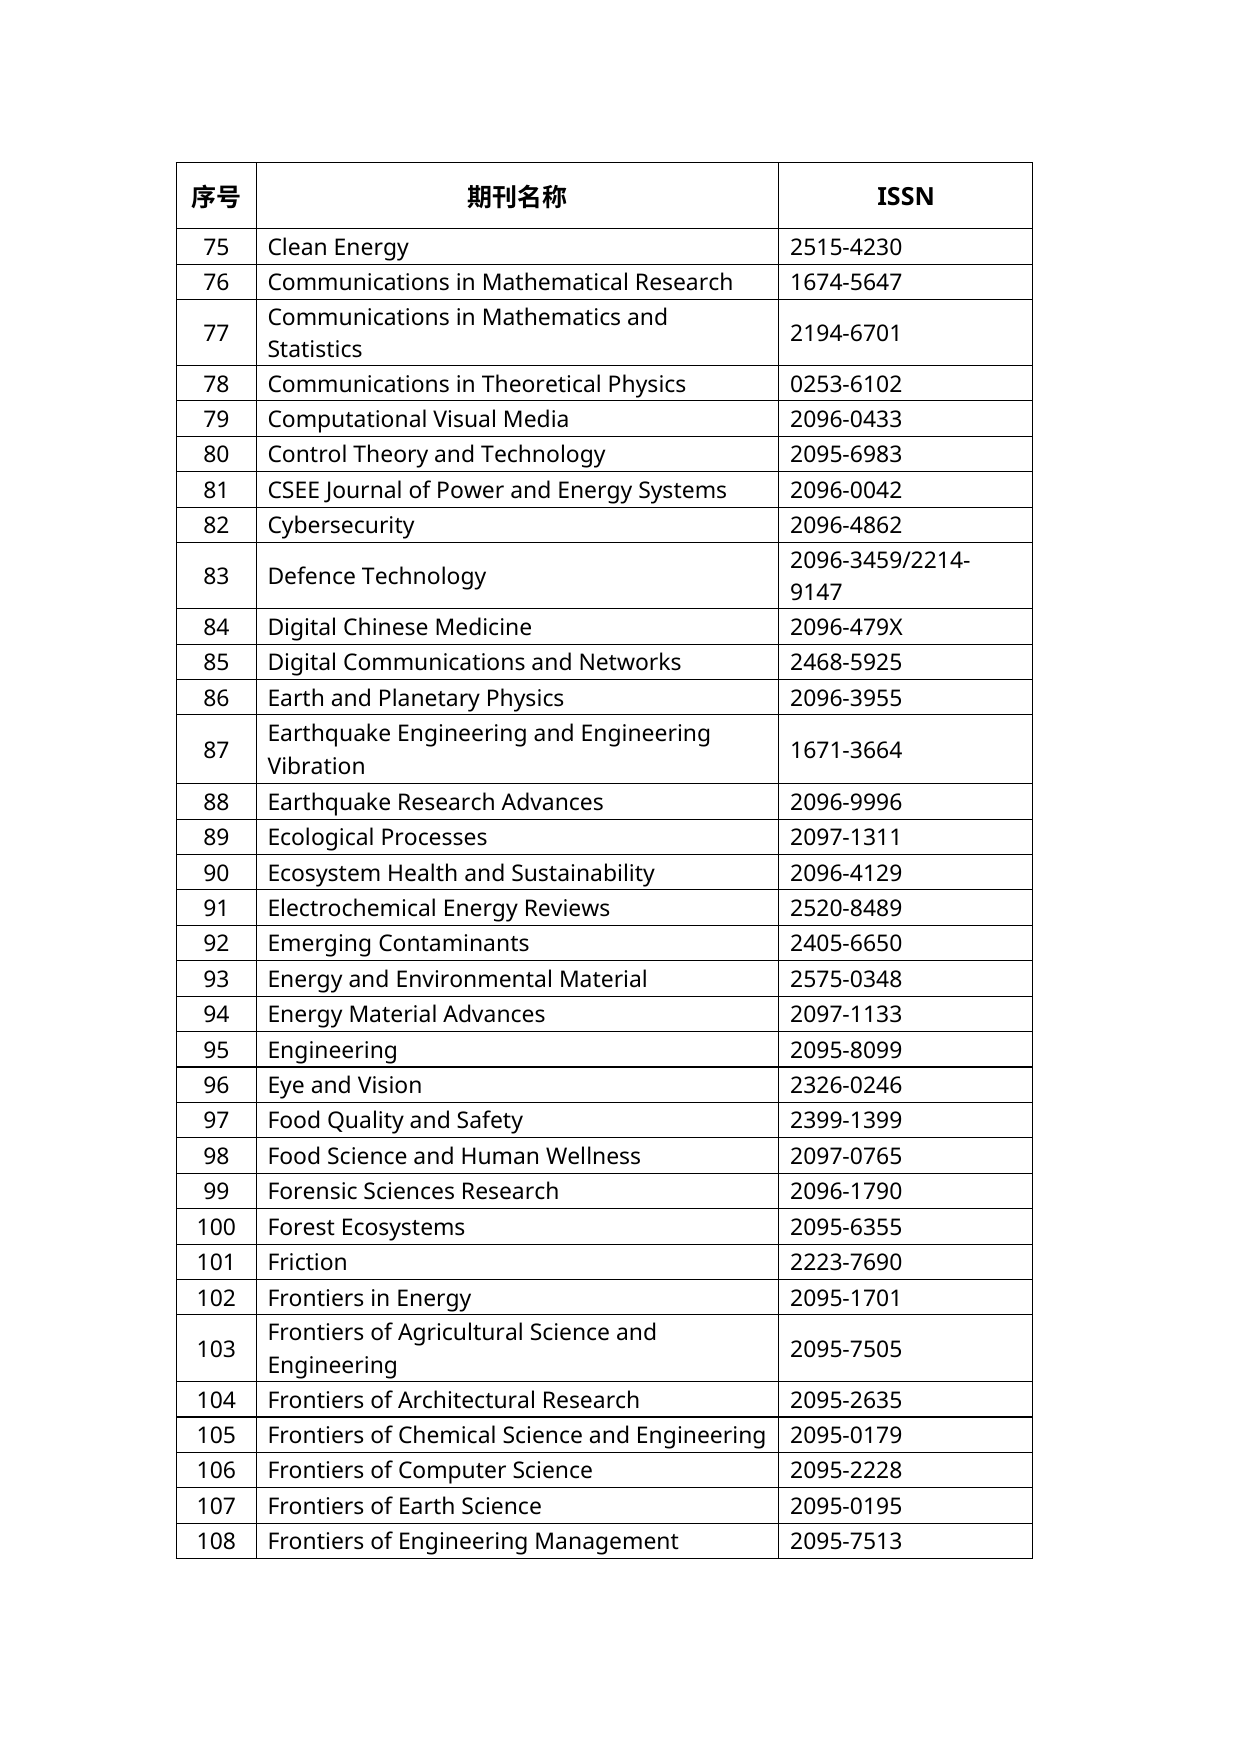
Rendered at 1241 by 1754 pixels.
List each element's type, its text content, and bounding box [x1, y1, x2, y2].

table_cell 2095-8099 [779, 1032, 1032, 1066]
table_cell 2097-1311 [779, 820, 1032, 854]
table_cell 106 [177, 1453, 256, 1487]
table_cell 2095-2228 [779, 1453, 1032, 1487]
table_cell 2095-2635 [779, 1382, 1032, 1416]
table_cell Forensic Sciences Research [257, 1174, 778, 1208]
table_cell Ecosystem Health and Sustainability [257, 855, 778, 889]
table_cell 2096-9996 [779, 784, 1032, 818]
table_cell 98 [177, 1138, 256, 1173]
table_cell 2194-6701 [779, 300, 1032, 365]
table_cell Digital Chinese Medicine [257, 609, 778, 643]
table_cell Ecological Processes [257, 820, 778, 854]
table_cell 2095-1701 [779, 1280, 1032, 1314]
table_cell 88 [177, 784, 256, 818]
table_cell 104 [177, 1382, 256, 1416]
table_cell Emerging Contaminants [257, 926, 778, 960]
table_header 序号 [177, 163, 256, 228]
table_cell Communications in Mathematics and Statistics [257, 300, 778, 365]
table_cell 99 [177, 1174, 256, 1208]
table_cell 2096-0433 [779, 401, 1032, 436]
table_cell 2095-6983 [779, 437, 1032, 471]
table_cell 2096-4862 [779, 508, 1032, 542]
table_cell 105 [177, 1418, 256, 1452]
table_cell 2095-0179 [779, 1418, 1032, 1452]
table_cell 107 [177, 1488, 256, 1523]
table_cell 86 [177, 680, 256, 714]
table_cell Earthquake Engineering and Engineering Vibration [257, 715, 778, 783]
table_cell Defence Technology [257, 543, 778, 608]
table_cell Electrochemical Energy Reviews [257, 890, 778, 925]
table_cell Earth and Planetary Physics [257, 680, 778, 714]
table_cell Forest Ecosystems [257, 1209, 778, 1243]
table_cell 96 [177, 1068, 256, 1102]
table_cell Cybersecurity [257, 508, 778, 542]
table_cell Frontiers of Engineering Management [257, 1524, 778, 1558]
table_cell CSEE Journal of Power and Energy Systems [257, 472, 778, 507]
table_cell Friction [257, 1245, 778, 1279]
table_cell 85 [177, 645, 256, 679]
table_cell 84 [177, 609, 256, 643]
table_cell 2096-1790 [779, 1174, 1032, 1208]
table_header 期刊名称 [257, 163, 778, 228]
table_cell 2326-0246 [779, 1068, 1032, 1102]
table_cell 97 [177, 1103, 256, 1137]
table_cell Engineering [257, 1032, 778, 1066]
table_cell 100 [177, 1209, 256, 1243]
table_cell Food Quality and Safety [257, 1103, 778, 1137]
table_cell 87 [177, 715, 256, 783]
table_cell 2405-6650 [779, 926, 1032, 960]
table_cell 79 [177, 401, 256, 436]
table_cell 2575-0348 [779, 961, 1032, 996]
table_cell 92 [177, 926, 256, 960]
table_cell Communications in Theoretical Physics [257, 366, 778, 400]
table_cell 78 [177, 366, 256, 400]
table_cell Eye and Vision [257, 1068, 778, 1102]
table_cell Frontiers of Computer Science [257, 1453, 778, 1487]
table_cell 103 [177, 1315, 256, 1381]
table_cell Communications in Mathematical Research [257, 265, 778, 299]
table_cell 2097-1133 [779, 997, 1032, 1031]
table_cell 2096-3955 [779, 680, 1032, 714]
table_cell 82 [177, 508, 256, 542]
table_cell 2095-7513 [779, 1524, 1032, 1558]
table_cell Frontiers of Agricultural Science and Engineering [257, 1315, 778, 1381]
table_cell Earthquake Research Advances [257, 784, 778, 818]
table_cell 2223-7690 [779, 1245, 1032, 1279]
table_cell 2095-0195 [779, 1488, 1032, 1523]
table_cell 2096-3459/2214-9147 [779, 543, 1032, 608]
table_cell Frontiers of Earth Science [257, 1488, 778, 1523]
table_cell 76 [177, 265, 256, 299]
table_cell Food Science and Human Wellness [257, 1138, 778, 1173]
table_cell 93 [177, 961, 256, 996]
table_cell 83 [177, 543, 256, 608]
table_cell Digital Communications and Networks [257, 645, 778, 679]
table_cell 2520-8489 [779, 890, 1032, 925]
table_cell 1671-3664 [779, 715, 1032, 783]
table_cell 94 [177, 997, 256, 1031]
table_cell 91 [177, 890, 256, 925]
table_cell 2468-5925 [779, 645, 1032, 679]
table_cell Frontiers of Chemical Science and Engineering [257, 1418, 778, 1452]
table_cell Energy Material Advances [257, 997, 778, 1031]
table_cell 0253-6102 [779, 366, 1032, 400]
table_cell 77 [177, 300, 256, 365]
table_cell Frontiers of Architectural Research [257, 1382, 778, 1416]
table_header ISSN [779, 163, 1032, 228]
table_cell 102 [177, 1280, 256, 1314]
table_cell Frontiers in Energy [257, 1280, 778, 1314]
table_cell Energy and Environmental Material [257, 961, 778, 996]
table_cell Computational Visual Media [257, 401, 778, 436]
table_cell 90 [177, 855, 256, 889]
table_cell 2096-479X [779, 609, 1032, 643]
table_cell 2515-4230 [779, 229, 1032, 263]
table_cell Control Theory and Technology [257, 437, 778, 471]
table_cell 101 [177, 1245, 256, 1279]
table_cell 75 [177, 229, 256, 263]
table_cell 108 [177, 1524, 256, 1558]
table_cell Clean Energy [257, 229, 778, 263]
table_cell 2096-0042 [779, 472, 1032, 507]
table_cell 2096-4129 [779, 855, 1032, 889]
table_cell 2095-7505 [779, 1315, 1032, 1381]
table_cell 89 [177, 820, 256, 854]
table_cell 2095-6355 [779, 1209, 1032, 1243]
table_cell 95 [177, 1032, 256, 1066]
table_cell 2097-0765 [779, 1138, 1032, 1173]
table_cell 2399-1399 [779, 1103, 1032, 1137]
table_cell 80 [177, 437, 256, 471]
table_cell 81 [177, 472, 256, 507]
table_cell 1674-5647 [779, 265, 1032, 299]
